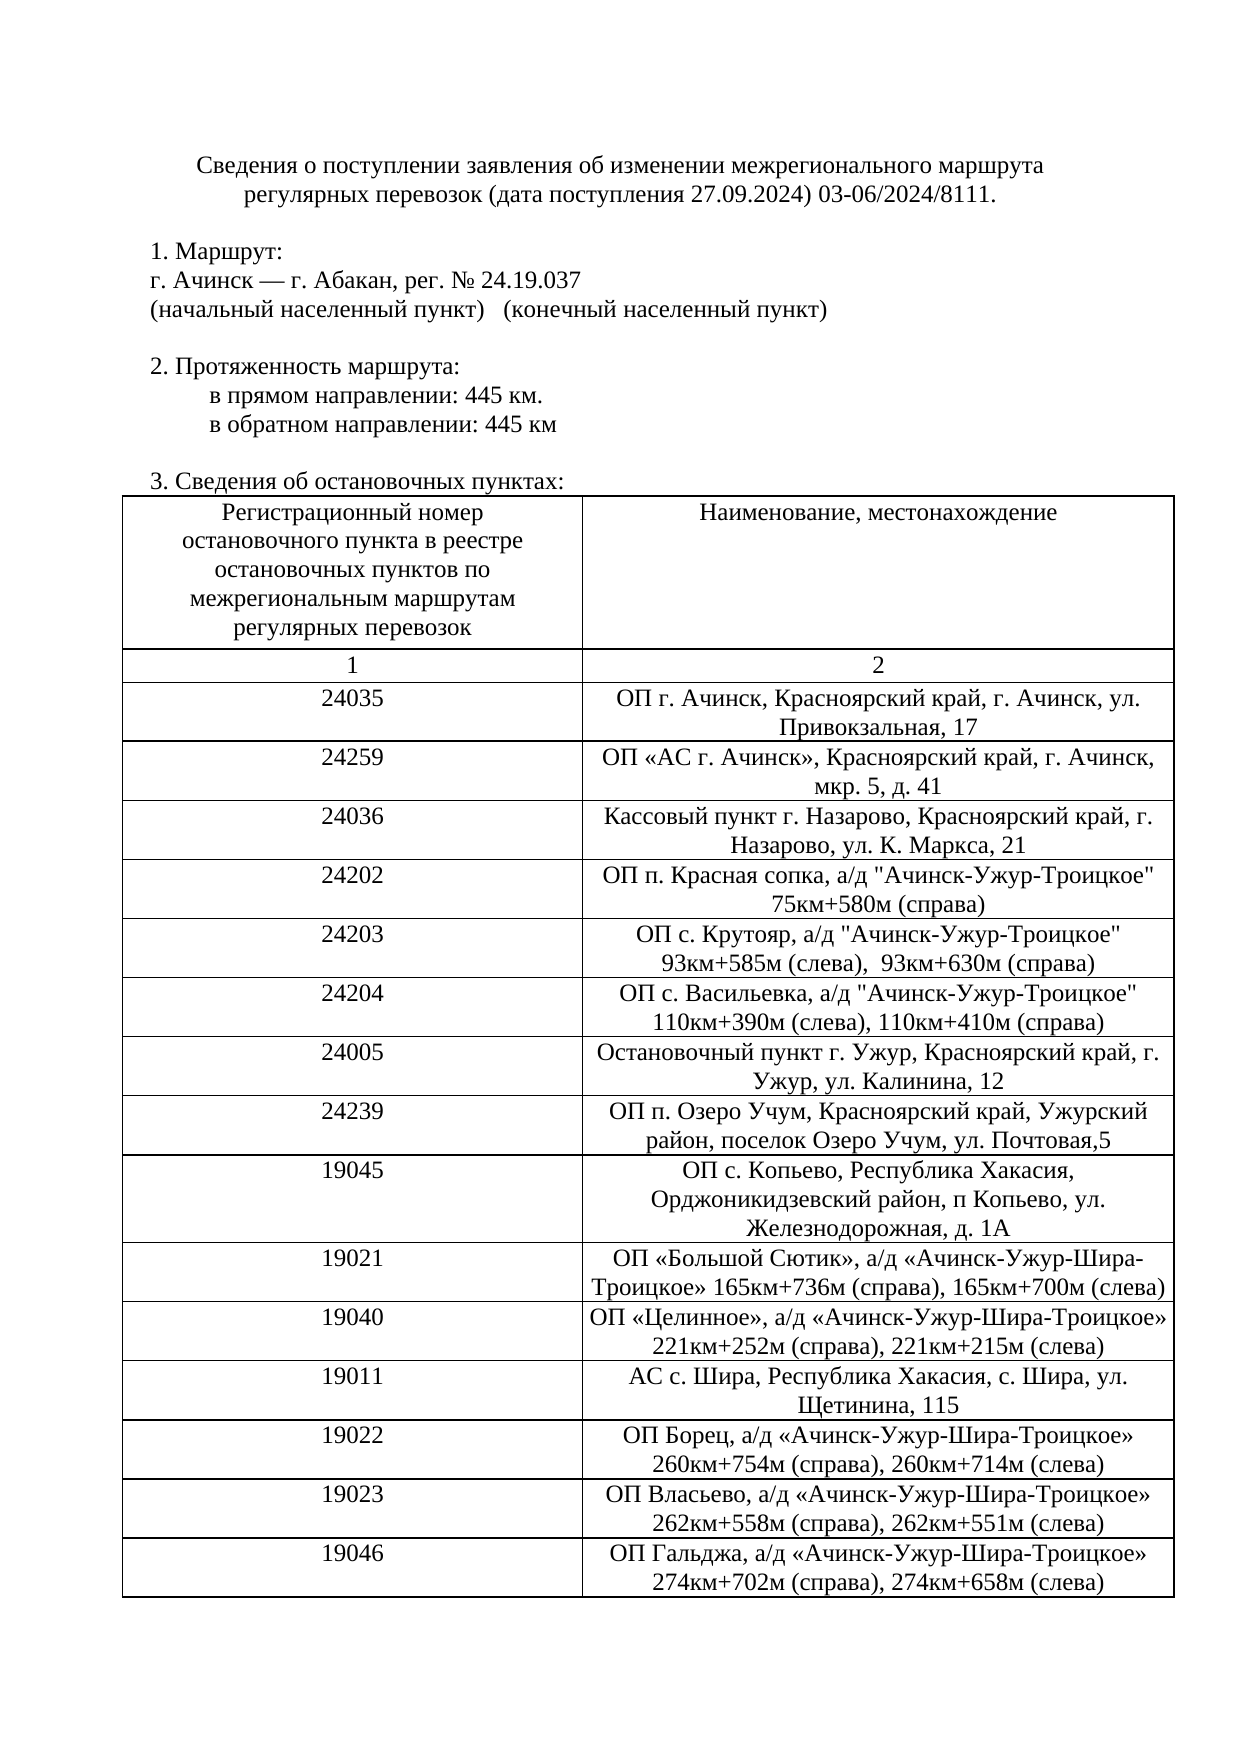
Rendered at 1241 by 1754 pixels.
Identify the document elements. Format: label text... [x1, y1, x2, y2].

table_cell 24035 [123, 683, 582, 740]
table_cell ОП п. Озеро Учум, Красноярский край, Ужурский район, поселок Озеро Учум, ул. Почтовая,5 [583, 1096, 1173, 1154]
table_cell 19046 [123, 1539, 582, 1596]
table_cell 19011 [123, 1361, 582, 1419]
table_cell 24259 [123, 742, 582, 799]
text 3. Сведения об остановочных пунктах: [150, 466, 1090, 495]
table_cell 24239 [123, 1096, 582, 1154]
text 2. Протяженность маршрута: [150, 351, 1090, 380]
table_header Наименование, местонахождение [583, 497, 1173, 648]
text в обратном направлении: 445 км [150, 409, 1090, 437]
text (начальный населенный пункт) (конечный населенный пункт) [150, 294, 1090, 322]
table_cell ОП «АС г. Ачинск», Красноярский край, г. Ачинск, мкр. 5, д. 41 [583, 742, 1173, 799]
text 1. Маршрут: [150, 236, 1090, 265]
table_cell 24203 [123, 919, 582, 977]
table_cell 24036 [123, 801, 582, 858]
table_cell 24204 [123, 978, 582, 1036]
table_header Регистрационный номер остановочного пункта в реестре остановочных пунктов по межрегиональным маршрутам регулярных перевозок [123, 497, 582, 648]
table_cell 19022 [123, 1421, 582, 1478]
table_cell ОП с. Крутояр, а/д "Ачинск-Ужур-Троицкое" 93км+585м (слева), 93км+630м (справа) [583, 919, 1173, 977]
table_cell 19021 [123, 1243, 582, 1301]
table_cell 19040 [123, 1302, 582, 1360]
table_cell 1 [123, 650, 582, 681]
table_cell Остановочный пункт г. Ужур, Красноярский край, г. Ужур, ул. Калинина, 12 [583, 1037, 1173, 1095]
text в прямом направлении: 445 км. [150, 380, 1090, 409]
table_cell ОП с. Васильевка, а/д "Ачинск-Ужур-Троицкое" 110км+390м (слева), 110км+410м (справа) [583, 978, 1173, 1036]
table_cell 19023 [123, 1480, 582, 1537]
table_cell ОП п. Красная сопка, а/д "Ачинск-Ужур-Троицкое" 75км+580м (справа) [583, 860, 1173, 918]
table_cell Кассовый пункт г. Назарово, Красноярский край, г. Назарово, ул. К. Маркса, 21 [583, 801, 1173, 858]
table_cell ОП Власьево, а/д «Ачинск-Ужур-Шира-Троицкое» 262км+558м (справа), 262км+551м (слева) [583, 1480, 1173, 1537]
table_cell 2 [583, 650, 1173, 681]
table_cell ОП «Большой Сютик», а/д «Ачинск-Ужур-Шира-Троицкое» 165км+736м (справа), 165км+700м (слева) [583, 1243, 1173, 1301]
text г. Ачинск — г. Абакан, рег. № 24.19.037 [150, 265, 1090, 294]
table_cell АС с. Шира, Республика Хакасия, с. Шира, ул. Щетинина, 115 [583, 1361, 1173, 1419]
table_cell ОП Гальджа, а/д «Ачинск-Ужур-Шира-Троицкое» 274км+702м (справа), 274км+658м (слева) [583, 1539, 1173, 1596]
table_cell ОП Борец, а/д «Ачинск-Ужур-Шира-Троицкое» 260км+754м (справа), 260км+714м (слева) [583, 1421, 1173, 1478]
table_cell 19045 [123, 1156, 582, 1242]
table_cell 24005 [123, 1037, 582, 1095]
table_cell 24202 [123, 860, 582, 918]
table_cell ОП «Целинное», а/д «Ачинск-Ужур-Шира-Троицкое» 221км+252м (справа), 221км+215м (слева) [583, 1302, 1173, 1360]
table_cell ОП г. Ачинск, Красноярский край, г. Ачинск, ул. Привокзальная, 17 [583, 683, 1173, 740]
table_cell ОП с. Копьево, Республика Хакасия, Орджоникидзевский район, п Копьево, ул. Железнодорожная, д. 1А [583, 1156, 1173, 1242]
text Сведения о поступлении заявления об изменении межрегионального маршрута регулярных перевозок (дата поступления 27.09.2024) 03-06/2024/8111. [150, 150, 1090, 207]
